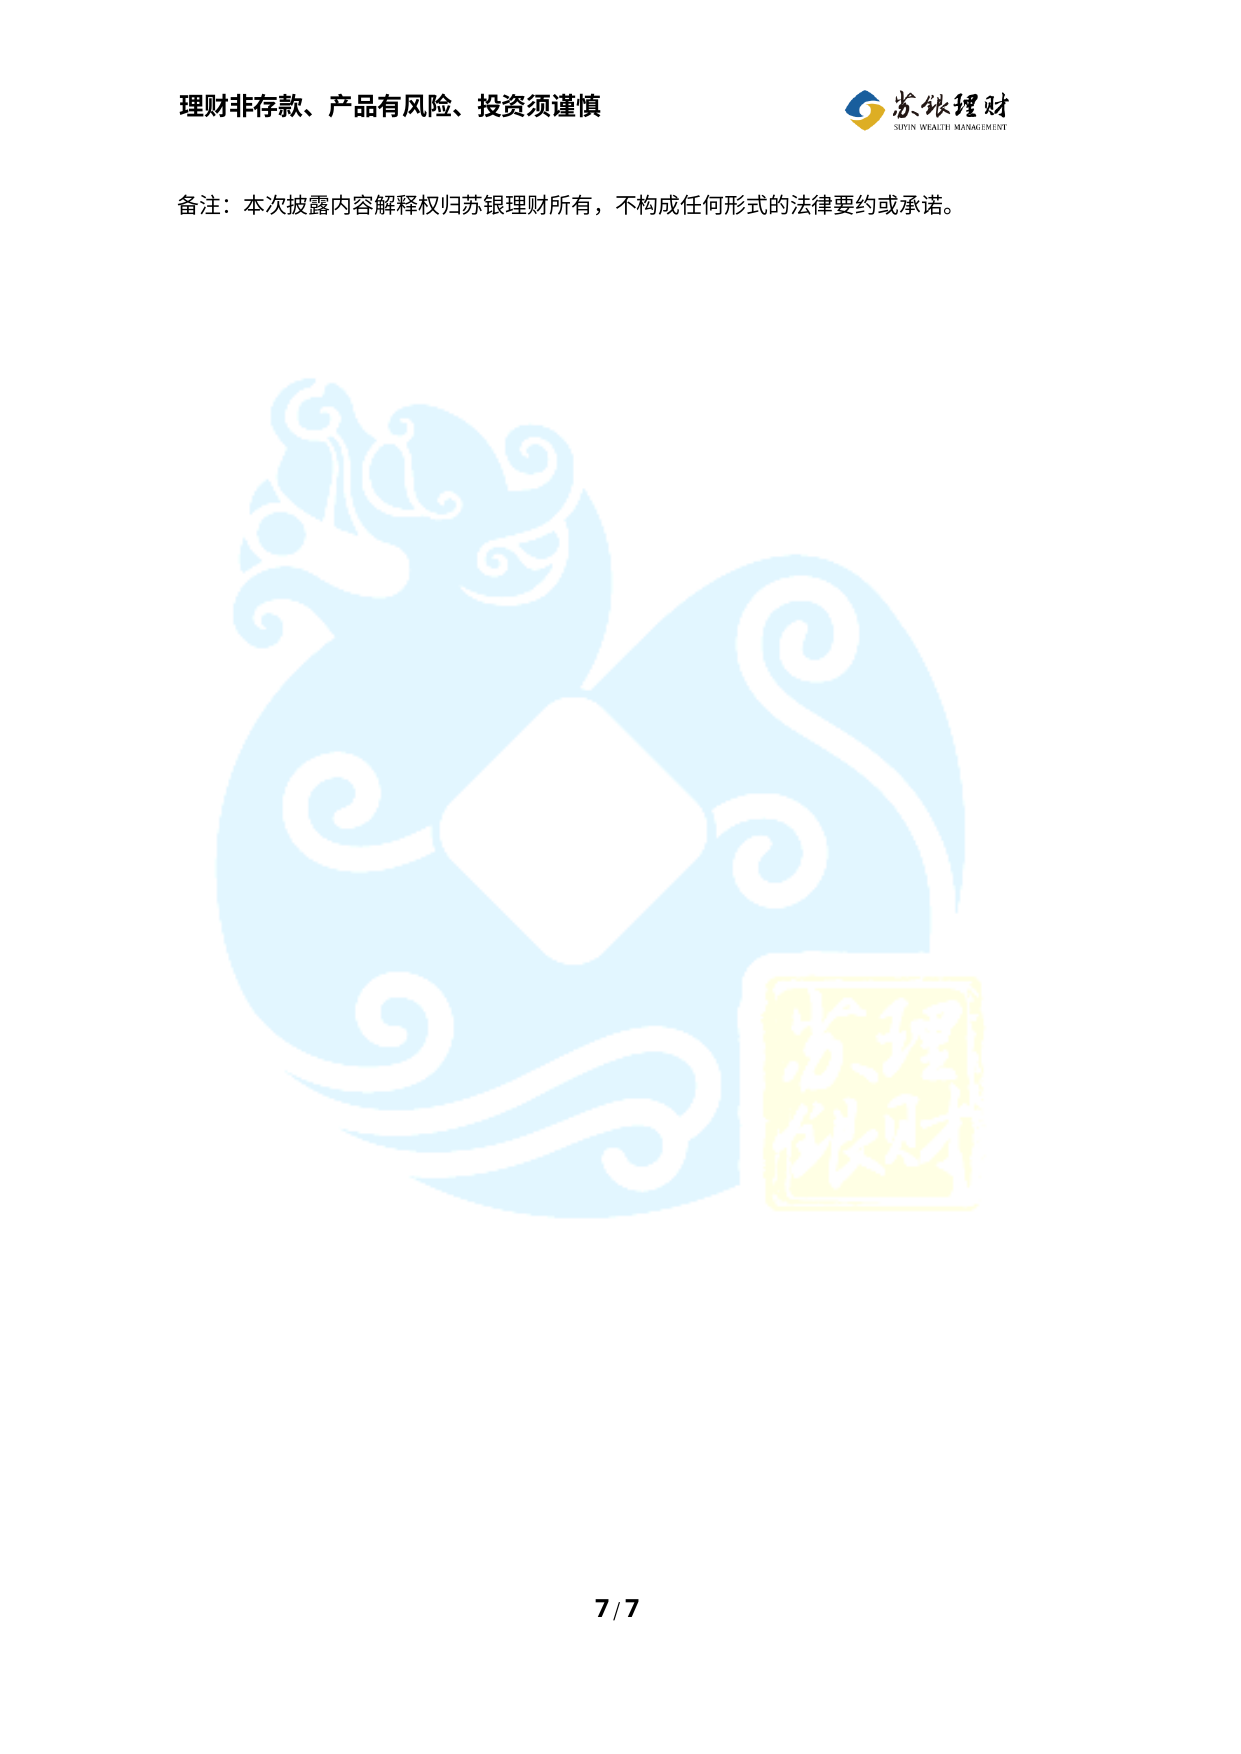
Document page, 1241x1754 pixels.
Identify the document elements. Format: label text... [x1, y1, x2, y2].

text 备注：本次披露内容解释权归苏银理财所有，不构成任何形式的法律要约或承诺。 [177, 188, 1053, 221]
picture [820, 72, 1039, 143]
